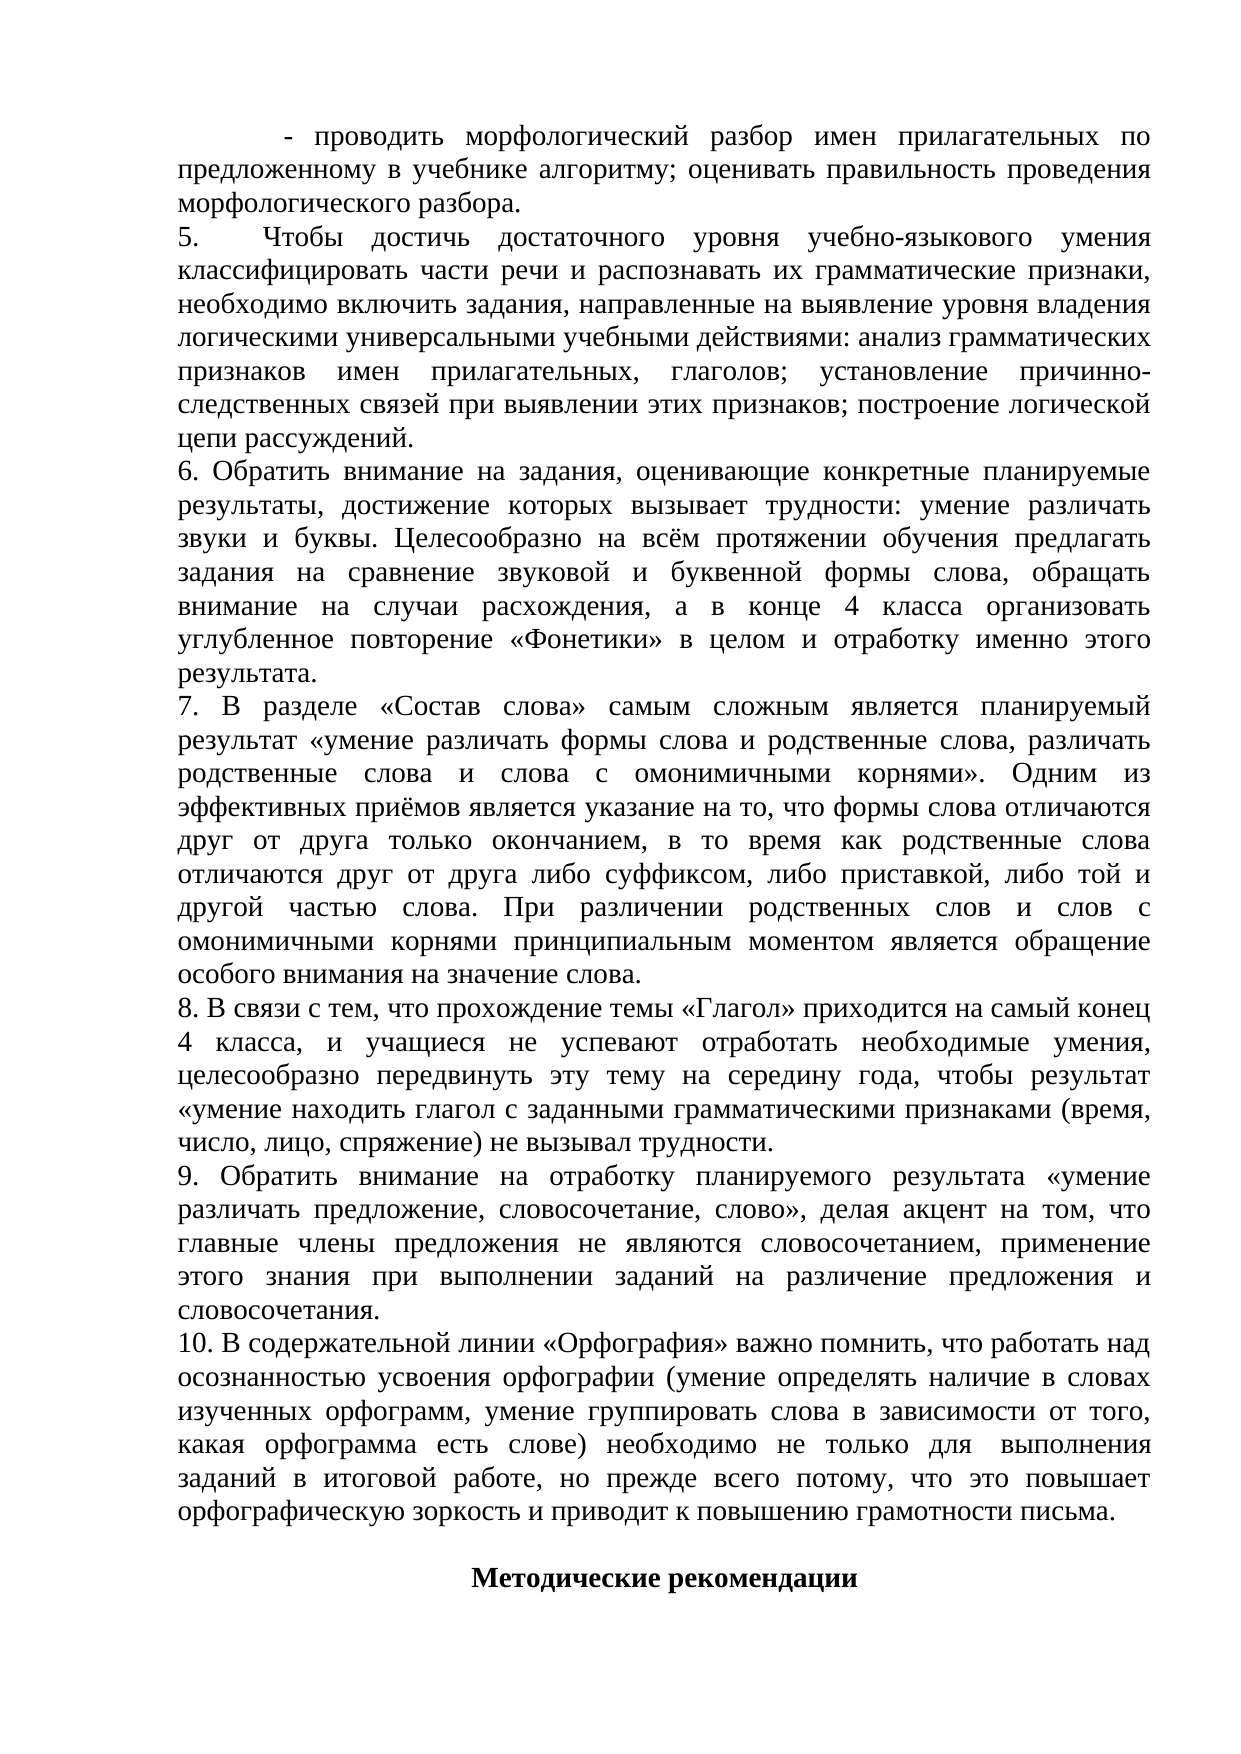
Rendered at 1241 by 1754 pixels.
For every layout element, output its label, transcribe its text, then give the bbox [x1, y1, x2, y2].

text Методические рекомендации [177, 1560, 1152, 1594]
text 8. В связи с тем, что прохождение темы «Глагол» приходится на самый конец 4 класса, и учащиеся не успевают отработать необходимые умения, целесообразно передвинуть эту тему на середину года, чтобы результат «умение находить глагол с заданными грамматическими признаками (время, число, лицо, спряжение) не вызывал трудности. [177, 990, 1152, 1158]
text 9. Обратить внимание на отработку планируемого результата «умение различать предложение, словосочетание, слово», делая акцент на том, что главные члены предложения не являются словосочетанием, применение этого знания при выполнении заданий на различение предложения и словосочетания. [177, 1158, 1152, 1326]
text - проводить морфологический разбор имен прилагательных по предложенному в учебнике алгоритму; оценивать правильность проведения морфологического разбора. [177, 118, 1152, 219]
text 7. В разделе «Состав слова» самым сложным является планируемый результат «умение различать формы слова и родственные слова, различать родственные слова и слова с омонимичными корнями». Одним из эффективных приёмов является указание на то, что формы слова отличаются друг от друга только окончанием, в то время как родственные слова отличаются друг от друга либо суффиксом, либо приставкой, либо той и другой частью слова. При различении родственных слов и слов с омонимичными корнями принципиальным моментом является обращение особого внимания на значение слова. [177, 688, 1152, 990]
text 10. В содержательной линии «Орфография» важно помнить, что работать над осознанностью усвоения орфографии (умение определять наличие в словах изученных орфограмм, умение группировать слова в зависимости от того, какая орфограмма есть слове) необходимо не только для выполнения заданий в итоговой работе, но прежде всего потому, что это повышает орфографическую зоркость и приводит к повышению грамотности письма. [177, 1326, 1152, 1527]
text 6. Обратить внимание на задания, оценивающие конкретные планируемые результаты, достижение которых вызывает трудности: умение различать звуки и буквы. Целесообразно на всём протяжении обучения предлагать задания на сравнение звуковой и буквенной формы слова, обращать внимание на случаи расхождения, а в конце 4 класса организовать углубленное повторение «Фонетики» в целом и отработку именно этого результата. [177, 453, 1152, 688]
text 5. Чтобы достичь достаточного уровня учебно-языкового умения классифицировать части речи и распознавать их грамматические признаки, необходимо включить задания, направленные на выявление уровня владения логическими универсальными учебными действиями: анализ грамматических признаков имен прилагательных, глаголов; установление причинно-следственных связей при выявлении этих признаков; построение логической цепи рассуждений. [177, 219, 1152, 453]
